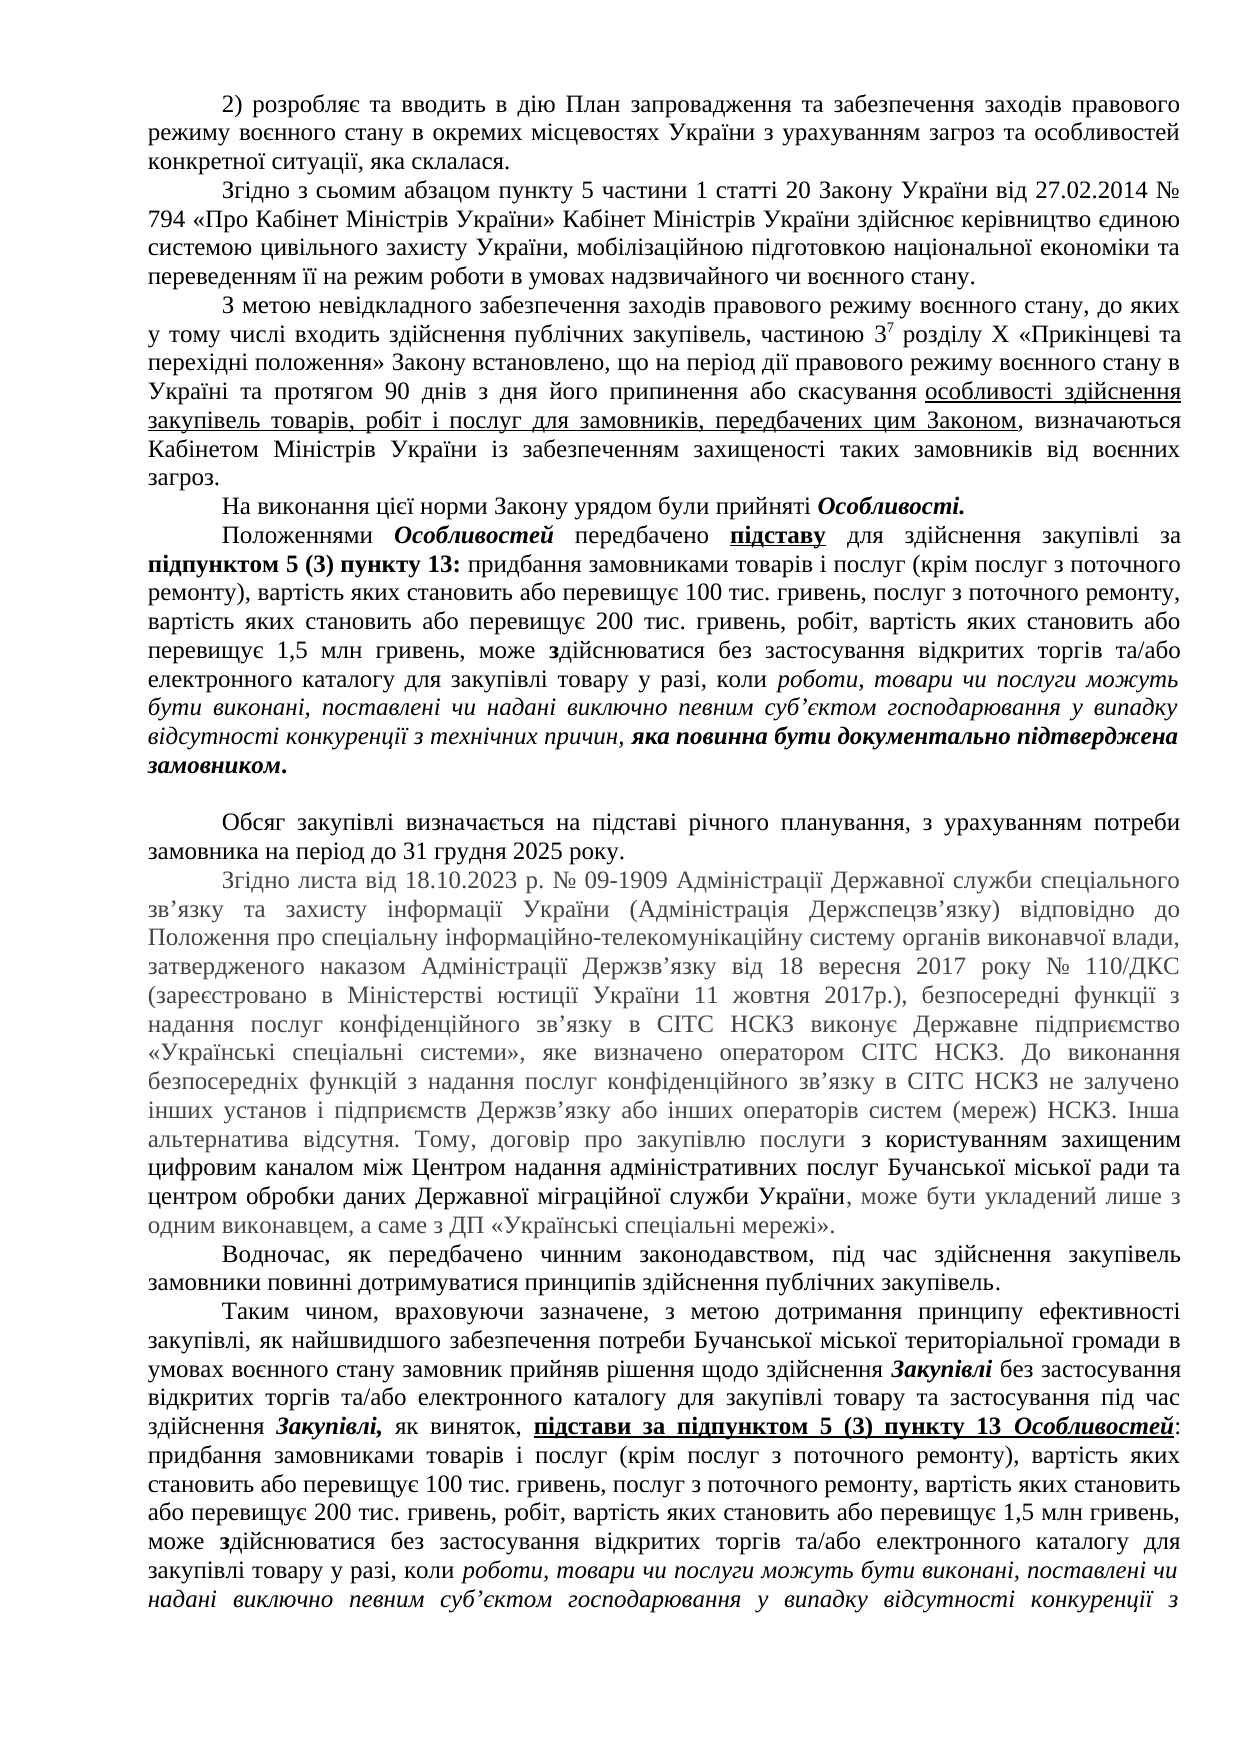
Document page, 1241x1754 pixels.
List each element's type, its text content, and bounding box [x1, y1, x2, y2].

text Положеннями Особливостей передбачено підставу для здійснення закупівлі за підпунктом 5 (3) пункту 13: придбання замовниками товарів і послуг (крім послуг з поточного ремонту), вартість яких становить або перевищує 100 тис. гривень, послуг з поточного ремонту, вартість яких становить або перевищує 200 тис. гривень, робіт, вартість яких становить або перевищує 1,5 млн гривень, може здійснюватися без застосування відкритих торгів та/або електронного каталогу для закупівлі товару у разі, коли роботи, товари чи послуги можуть бути виконані, поставлені чи надані виключно певним суб’єктом господарювання у випадку відсутності конкуренції з технічних причин, яка повинна бути документально підтверджена замовником. [148, 520, 1181, 779]
text 2) розробляє та вводить в дію План запровадження та забезпечення заходів правового режиму воєнного стану в окремих місцевостях України з урахуванням загроз та особливостей конкретної ситуації, яка склалася. [148, 89, 1181, 175]
text На виконання цієї норми Закону урядом були прийняті Особливості. [148, 491, 1181, 520]
text Згідно листа від 18.10.2023 р. № 09-1909 Адміністрації Державної служби спеціального зв’язку та захисту інформації України (Адміністрація Держспецзв’язку) відповідно до Положення про спеціальну інформаційно-телекомунікаційну систему органів виконавчої влади, затвердженого наказом Адміністрації Держзв’язку від 18 вересня 2017 року № 110/ДКС (зареєстровано в Міністерстві юстиції України 11 жовтня 2017р.), безпосередні функції з надання послуг конфіденційного зв’язку в СІТС НСКЗ виконує Державне підприємство «Українські спеціальні системи», яке визначено оператором СІТС НСКЗ. До виконання безпосередніх функцій з надання послуг конфіденційного зв’язку в СІТС НСКЗ не залучено інших установ і підприємств Держзв’язку або інших операторів систем (мереж) НСКЗ. Інша альтернатива відсутня. Тому, договір про закупівлю послуги з користуванням захищеним цифровим каналом між Центром надання адміністративних послуг Бучанської міської ради та центром обробки даних Державної міграційної служби України, може бути укладений лише з одним виконавцем, а саме з ДП «Українські спеціальні мережі». [148, 865, 1181, 1239]
text Згідно з сьомим абзацом пункту 5 частини 1 статті 20 Закону України від 27.02.2014 № 794 «Про Кабінет Міністрів України» Кабінет Міністрів України здійснює керівництво єдиною системою цивільного захисту України, мобілізаційною підготовкою національної економіки та переведенням її на режим роботи в умовах надзвичайного чи воєнного стану. [148, 175, 1181, 290]
text З метою невідкладного забезпечення заходів правового режиму воєнного стану, до яких у тому числі входить здійснення публічних закупівель, частиною 37 розділу Х «Прикінцеві та перехідні положення» Закону встановлено, що на період дії правового режиму воєнного стану в Україні та протягом 90 днів з дня його припинення або скасування особливості здійснення закупівель товарів, робіт і послуг для замовників, передбачених цим Законом, визначаються Кабінетом Міністрів України із забезпеченням захищеності таких замовників від воєнних загроз. [148, 290, 1181, 491]
text Обсяг закупівлі визначається на підставі річного планування, з урахуванням потреби замовника на період до 31 грудня 2025 року. [148, 807, 1181, 865]
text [148, 1296, 1181, 1612]
text Водночас, як передбачено чинним законодавством, під час здійснення закупівель замовники повинні дотримуватися принципів здійснення публічних закупівель. [148, 1239, 1181, 1296]
